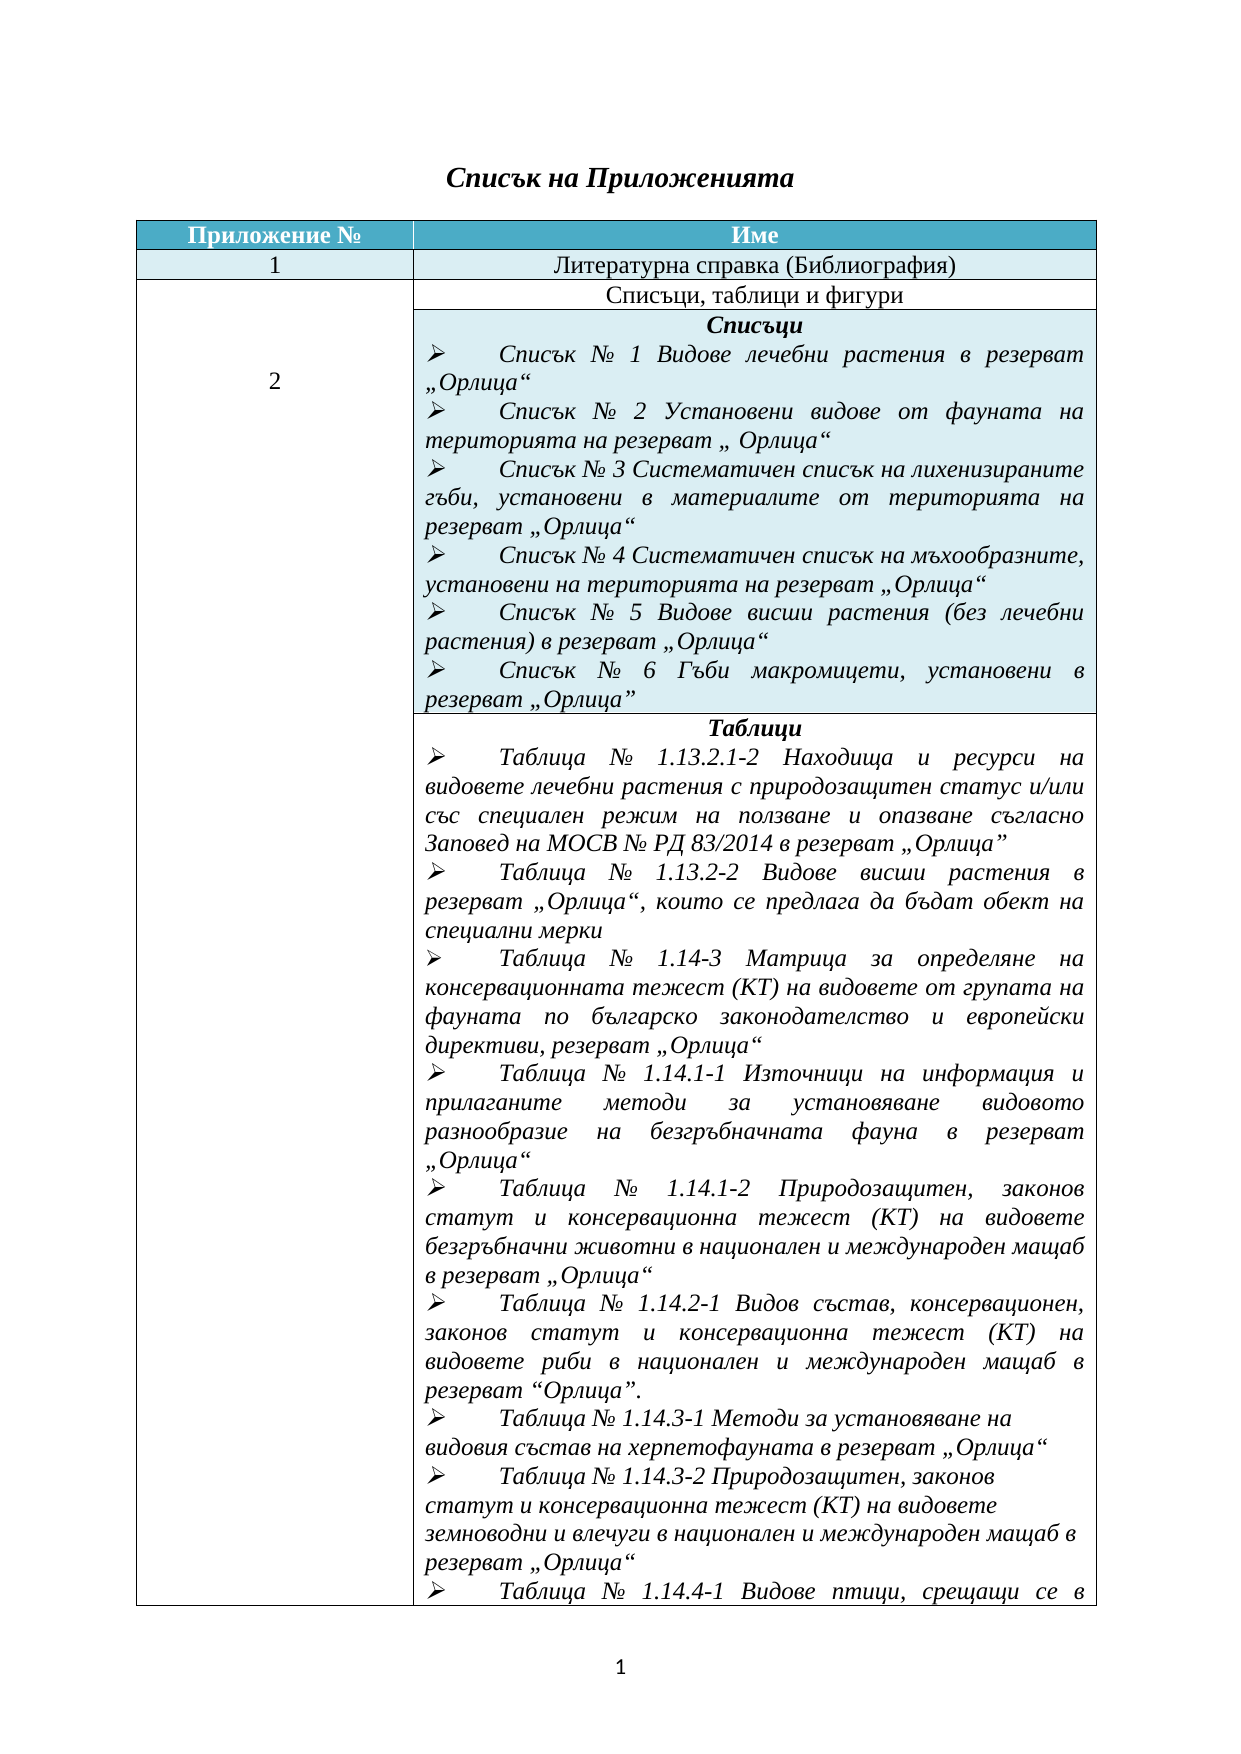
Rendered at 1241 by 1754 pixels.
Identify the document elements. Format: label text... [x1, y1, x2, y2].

table_cell 1 [137, 250, 413, 279]
table_cell 2 [137, 280, 413, 1605]
table_header Приложение № [137, 221, 413, 249]
text Списък на Приложенията [148, 160, 1093, 194]
table_cell Списъци Списък № 1 Видове лечебни растения в резерват „Орлица“ Списък № 2 Установени видове от фауната на територията на резерват „ Орлица“ Списък № 3 Систематичен списък на лихенизираните гъби, установени в материалите от територията на резерват „Орлица“ Списък № 4 Систематичен списък на мъхообразните, установени на територията на резерват „Орлица“ Списък № 5 Видове висши растения (без лечебни растения) в резерват „Орлица“ Списък № 6 Гъби макромицети, установени в резерват „Орлица” [414, 310, 1096, 712]
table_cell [414, 714, 1096, 1605]
table_cell Списъци, таблици и фигури [414, 280, 1096, 309]
table_cell Литературна справка (Библиография) [414, 250, 1096, 279]
table_header Име [414, 221, 1096, 249]
